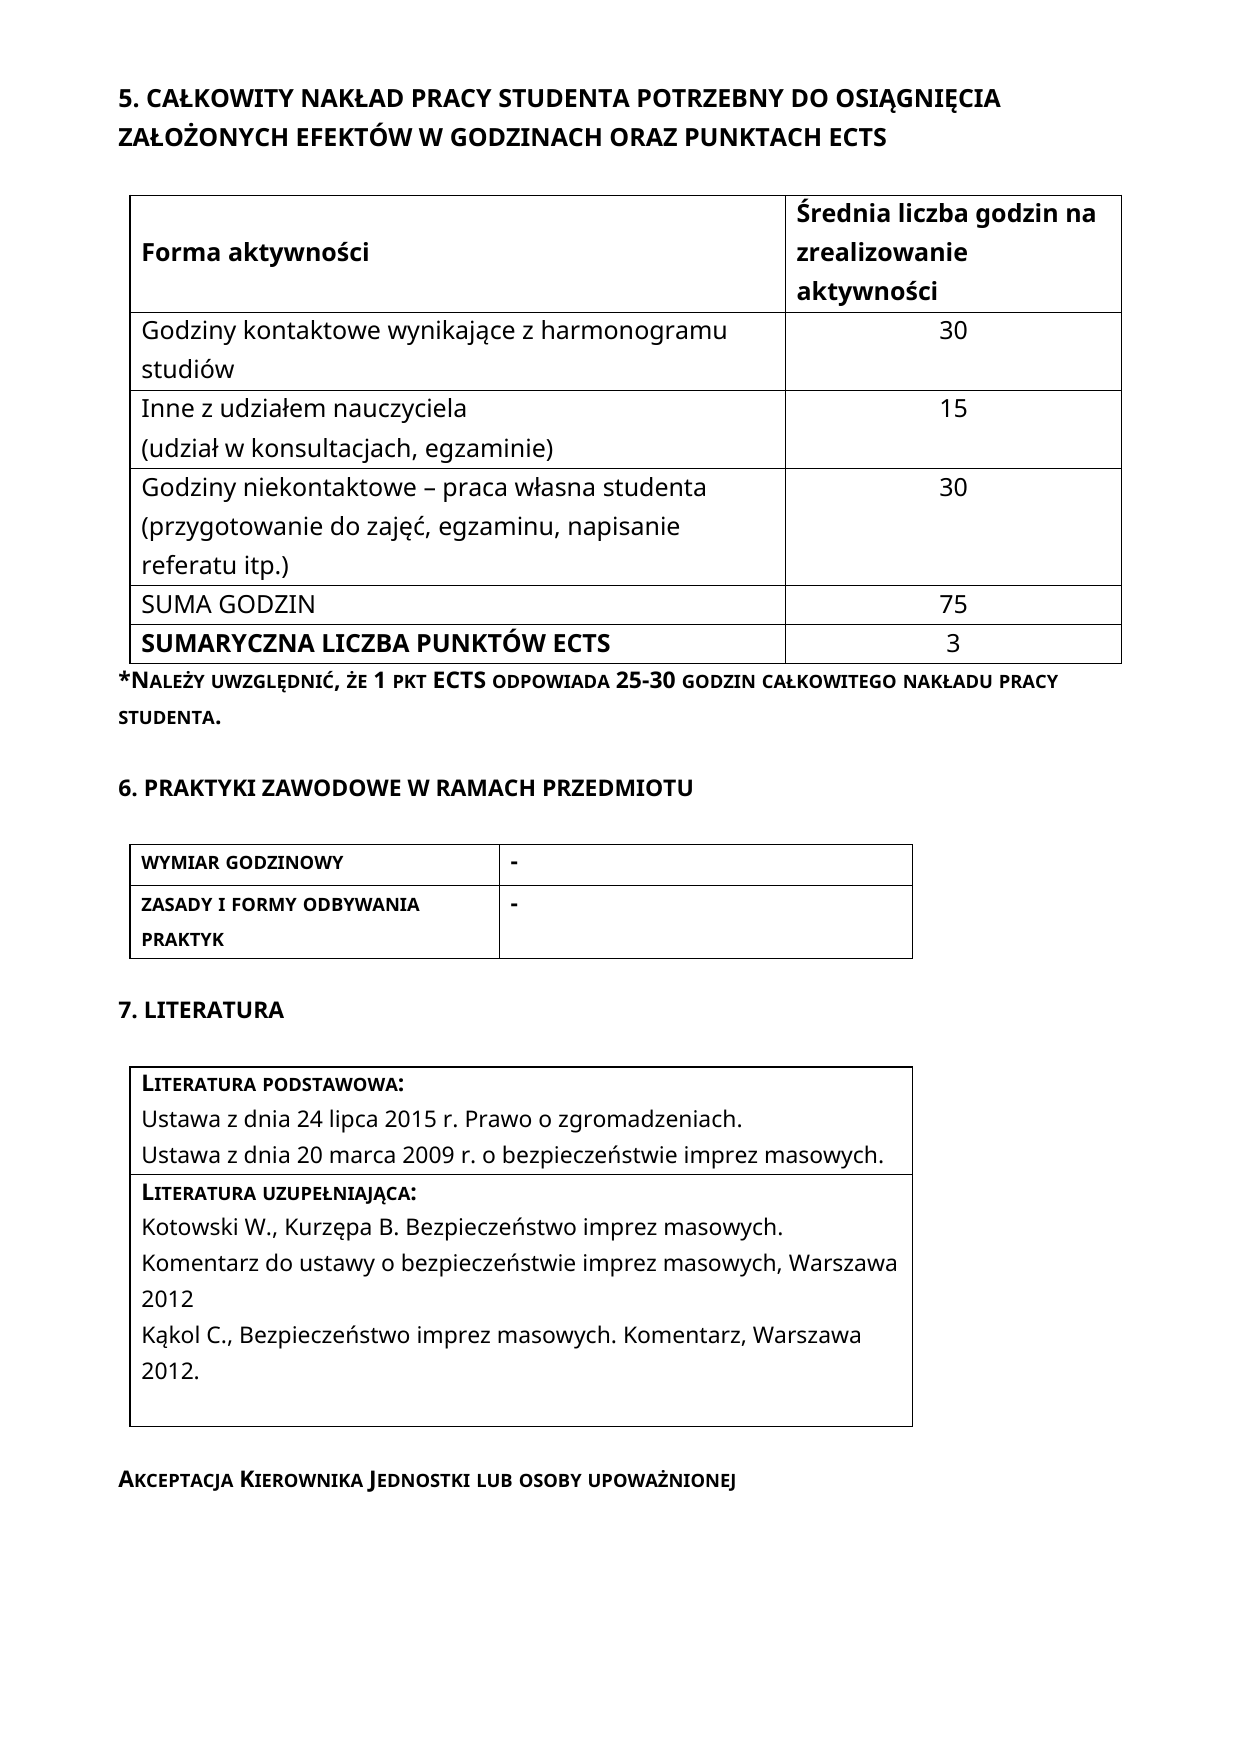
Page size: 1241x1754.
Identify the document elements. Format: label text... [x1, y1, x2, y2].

table_cell 30 [786, 313, 1121, 390]
text 6. PRAKTYKI ZAWODOWE W RAMACH PRZEDMIOTU [118, 772, 1122, 803]
table_header wymiar godzinowy [131, 845, 499, 885]
table_cell 15 [786, 391, 1121, 468]
table_cell SUMARYCZNA LICZBA PUNKTÓW ECTS [131, 625, 785, 663]
table_cell 3 [786, 625, 1121, 663]
table_header Średnia liczba godzin na zrealizowanie aktywności [786, 196, 1121, 312]
table_cell Literatura uzupełniająca: Kotowski W., Kurzępa B. Bezpieczeństwo imprez masowych. Komentarz do ustawy o bezpieczeństwie imprez masowych, Warszawa 2012 Kąkol C., Bezpieczeństwo imprez masowych. Komentarz, Warszawa 2012. [131, 1175, 912, 1426]
table_header Literatura podstawowa: Ustawa z dnia 24 lipca 2015 r. Prawo o zgromadzeniach. Ustawa z dnia 20 marca 2009 r. o bezpieczeństwie imprez masowych. [131, 1068, 912, 1174]
table_cell 75 [786, 586, 1121, 624]
table_header - [500, 845, 912, 885]
table_cell Inne z udziałem nauczyciela (udział w konsultacjach, egzaminie) [131, 391, 785, 468]
table_cell Godziny niekontaktowe – praca własna studenta (przygotowanie do zajęć, egzaminu, napisanie referatu itp.) [131, 469, 785, 585]
text *Należy uwzględnić, że 1 pkt ECTS odpowiada 25-30 godzin całkowitego nakładu pracy studenta. [118, 664, 1122, 732]
text Akceptacja Kierownika Jednostki lub osoby upoważnionej [118, 1463, 1122, 1494]
table_cell 30 [786, 469, 1121, 585]
table_header Forma aktywności [131, 196, 785, 312]
text 5. CAŁKOWITY NAKŁAD PRACY STUDENTA POTRZEBNY DO OSIĄGNIĘCIA ZAŁOŻONYCH EFEKTÓW W GODZINACH ORAZ PUNKTACH ECTS [118, 80, 1122, 153]
text 7. LITERATURA [118, 994, 1122, 1026]
table_cell SUMA GODZIN [131, 586, 785, 624]
table_cell zasady i formy odbywania praktyk [131, 886, 499, 957]
table_cell - [500, 886, 912, 957]
table_cell Godziny kontaktowe wynikające z harmonogramu studiów [131, 313, 785, 390]
